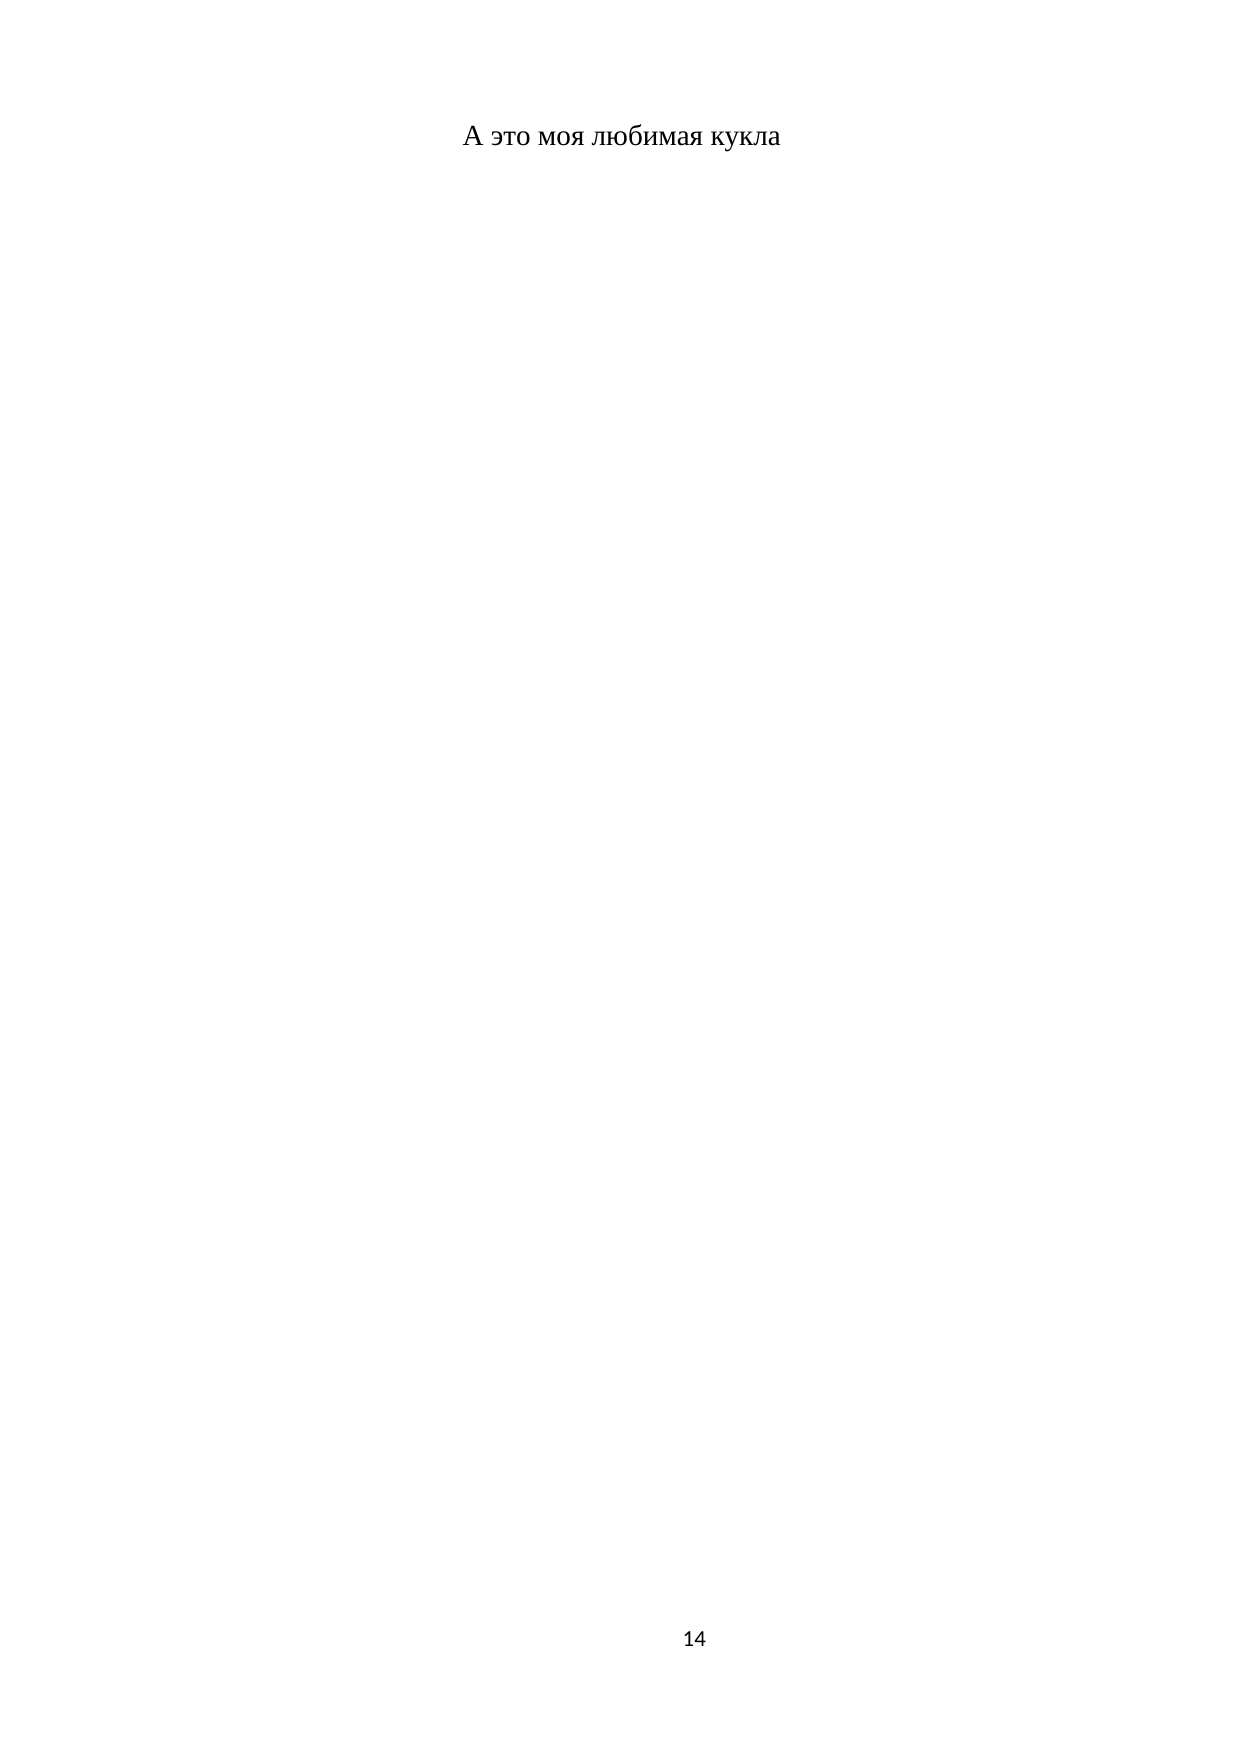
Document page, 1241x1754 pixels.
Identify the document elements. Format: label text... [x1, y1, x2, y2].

text А это моя любимая кукла [236, 118, 1152, 152]
